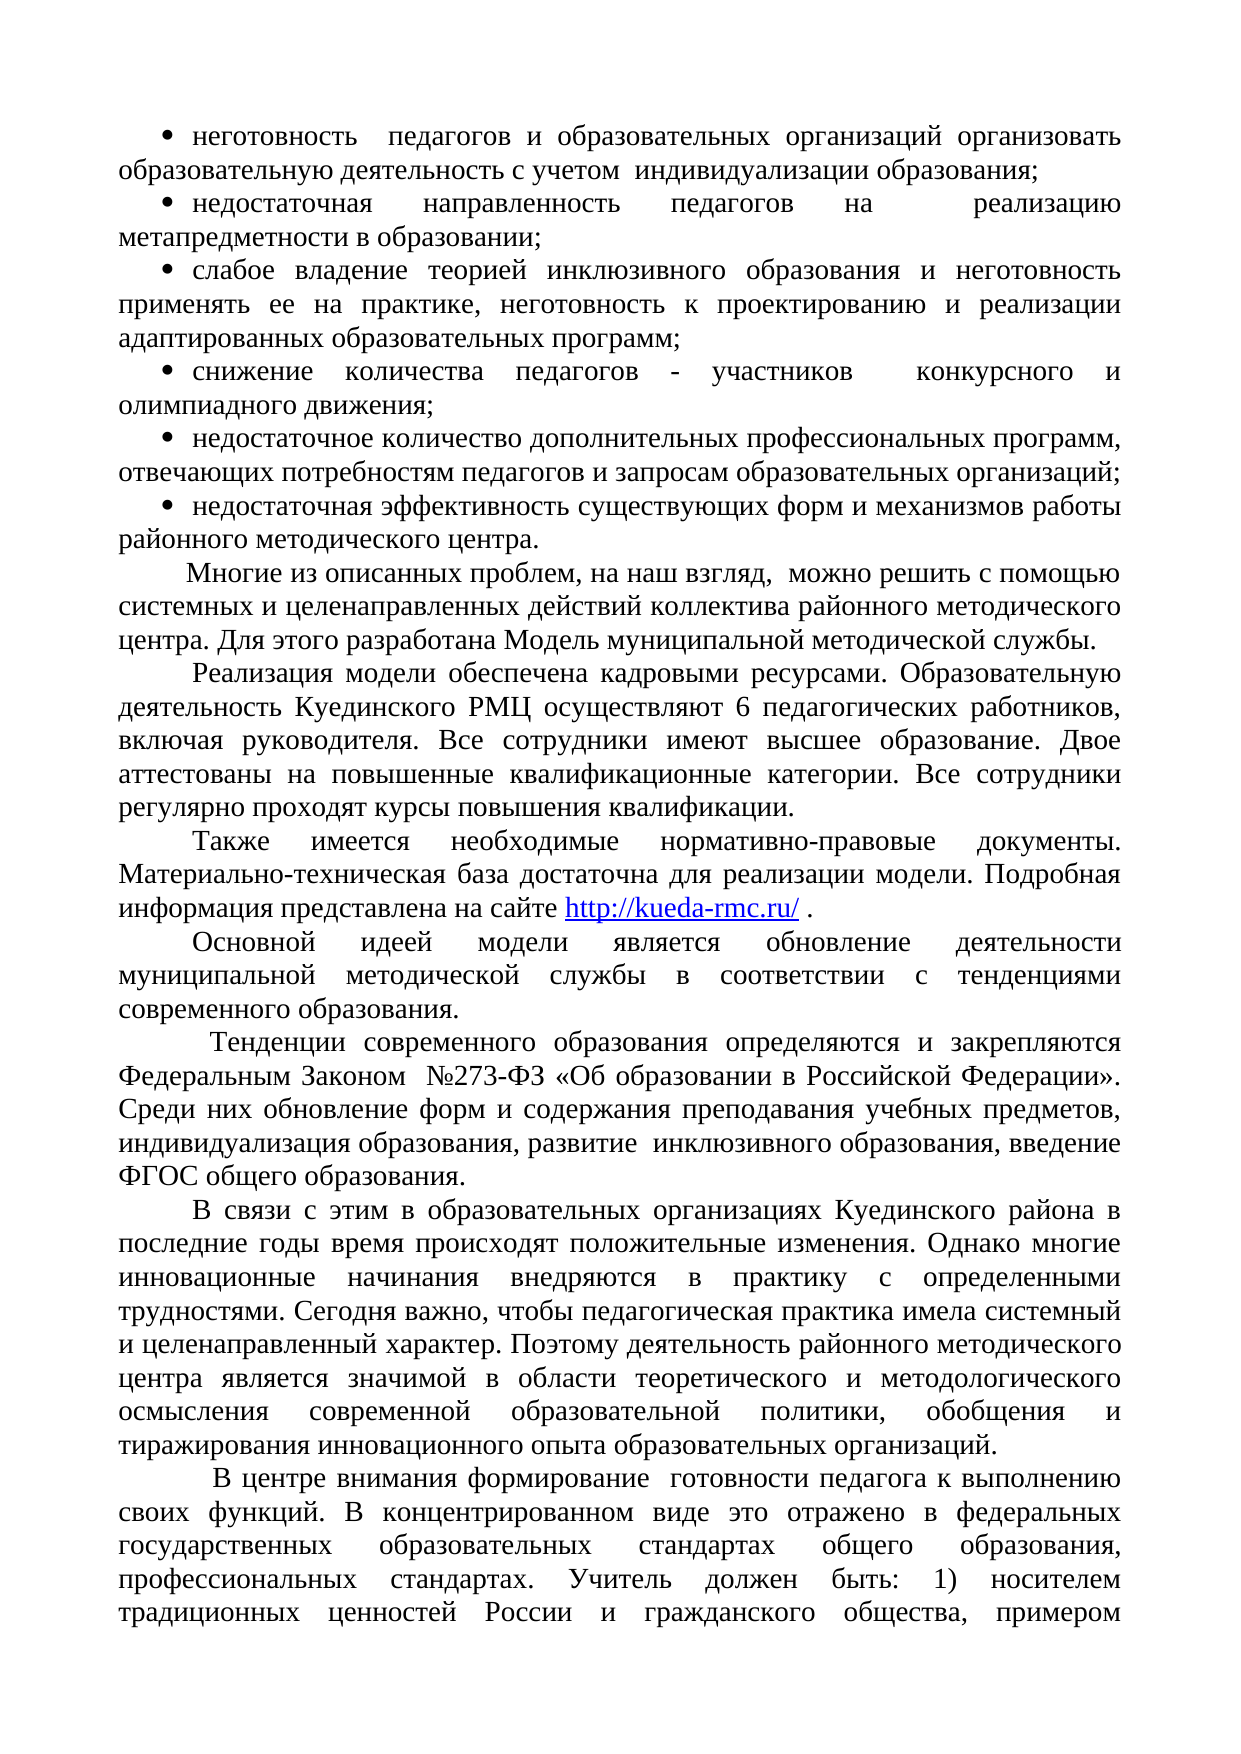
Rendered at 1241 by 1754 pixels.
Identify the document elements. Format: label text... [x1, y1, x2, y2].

list недостаточное количество дополнительных профессиональных программ, отвечающих потребностям педагогов и запросам образовательных организаций; [118, 420, 1122, 488]
list Многие из описанных проблем, на наш взгляд, можно решить с помощью системных и целенаправленных действий коллектива районного методического центра. Для этого разработана Модель муниципальной методической службы. [118, 555, 1122, 655]
list неготовность педагогов и образовательных организаций организовать образовательную деятельность с учетом индивидуализации образования; [118, 118, 1122, 185]
list недостаточная эффективность существующих форм и механизмов работы районного методического центра. [118, 488, 1122, 555]
text Тенденции современного образования определяются и закрепляются Федеральным Законом №273-ФЗ «Об образовании в Российской Федерации». Среди них обновление форм и содержания преподавания учебных предметов, индивидуализация образования, развитие инклюзивного образования, введение ФГОС общего образования. [118, 1024, 1122, 1192]
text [118, 1460, 1122, 1628]
text Реализация модели обеспечена кадровыми ресурсами. Образовательную деятельность Куединского РМЦ осуществляют 6 педагогических работников, включая руководителя. Все сотрудники имеют высшее образование. Двое аттестованы на повышенные квалификационные категории. Все сотрудники регулярно проходят курсы повышения квалификации. [118, 655, 1122, 823]
text Также имеется необходимые нормативно-правовые документы. Материально-техническая база достаточна для реализации модели. Подробная информация представлена на сайте http://kueda-rmc.ru/ . [118, 823, 1122, 924]
text В связи с этим в образовательных организациях Куединского района в последние годы время происходят положительные изменения. Однако многие инновационные начинания внедряются в практику с определенными трудностями. Сегодня важно, чтобы педагогическая практика имела системный и целенаправленный характер. Поэтому деятельность районного методического центра является значимой в области теоретического и методологического осмысления современной образовательной политики, обобщения и тиражирования инновационного опыта образовательных организаций. [118, 1192, 1122, 1460]
list снижение количества педагогов - участников конкурсного и олимпиадного движения; [118, 353, 1122, 420]
text Основной идеей модели является обновление деятельности муниципальной методической службы в соответствии с тенденциями современного образования. [118, 924, 1122, 1024]
list слабое владение теорией инклюзивного образования и неготовность применять ее на практике, неготовность к проектированию и реализации адаптированных образовательных программ; [118, 252, 1122, 353]
list недостаточная направленность педагогов на реализацию метапредметности в образовании; [118, 185, 1122, 252]
